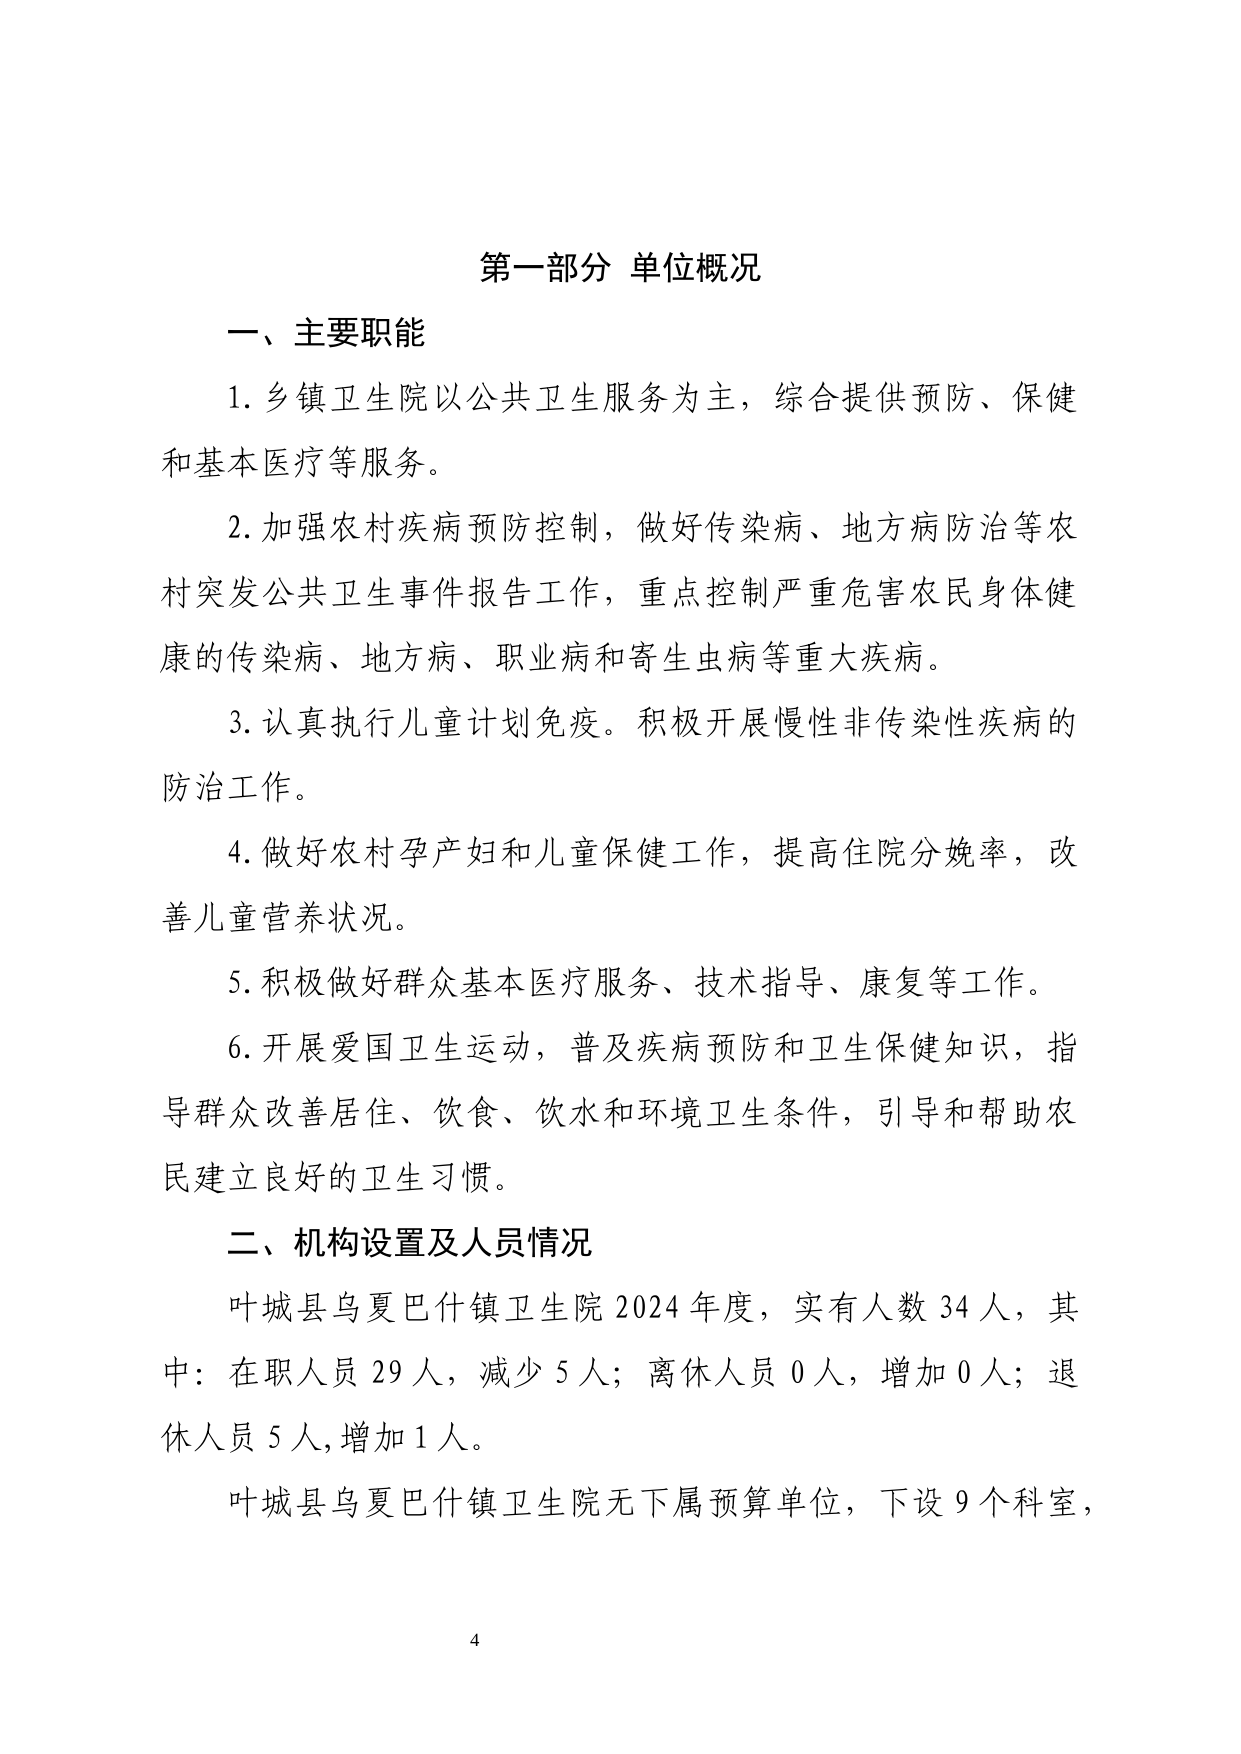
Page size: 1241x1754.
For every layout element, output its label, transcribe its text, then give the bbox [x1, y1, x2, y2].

text 4.做好农村孕产妇和儿童保健工作，提高住院分娩率，改善儿童营养状况。 [159, 818, 1081, 948]
text 二、机构设置及人员情况 [159, 1208, 1081, 1273]
text 第一部分 单位概况 [159, 233, 1081, 298]
text 5.积极做好群众基本医疗服务、技术指导、康复等工作。 [159, 948, 1081, 1013]
text 一、主要职能 [159, 298, 1081, 363]
text 叶城县乌夏巴什镇卫生院2024年度，实有人数34人，其中：在职人员29人，减少5人；离休人员0人，增加0人；退休人员5人,增加1人。 [159, 1273, 1081, 1468]
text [159, 1468, 1081, 1533]
text 2.加强农村疾病预防控制，做好传染病、地方病防治等农村突发公共卫生事件报告工作，重点控制严重危害农民身体健康的传染病、地方病、职业病和寄生虫病等重大疾病。 [159, 493, 1081, 688]
text 3.认真执行儿童计划免疫。积极开展慢性非传染性疾病的防治工作。 [159, 688, 1081, 818]
text 1.乡镇卫生院以公共卫生服务为主，综合提供预防、保健和基本医疗等服务。 [159, 363, 1081, 493]
text 6.开展爱国卫生运动，普及疾病预防和卫生保健知识，指导群众改善居住、饮食、饮水和环境卫生条件，引导和帮助农民建立良好的卫生习惯。 [159, 1013, 1081, 1208]
